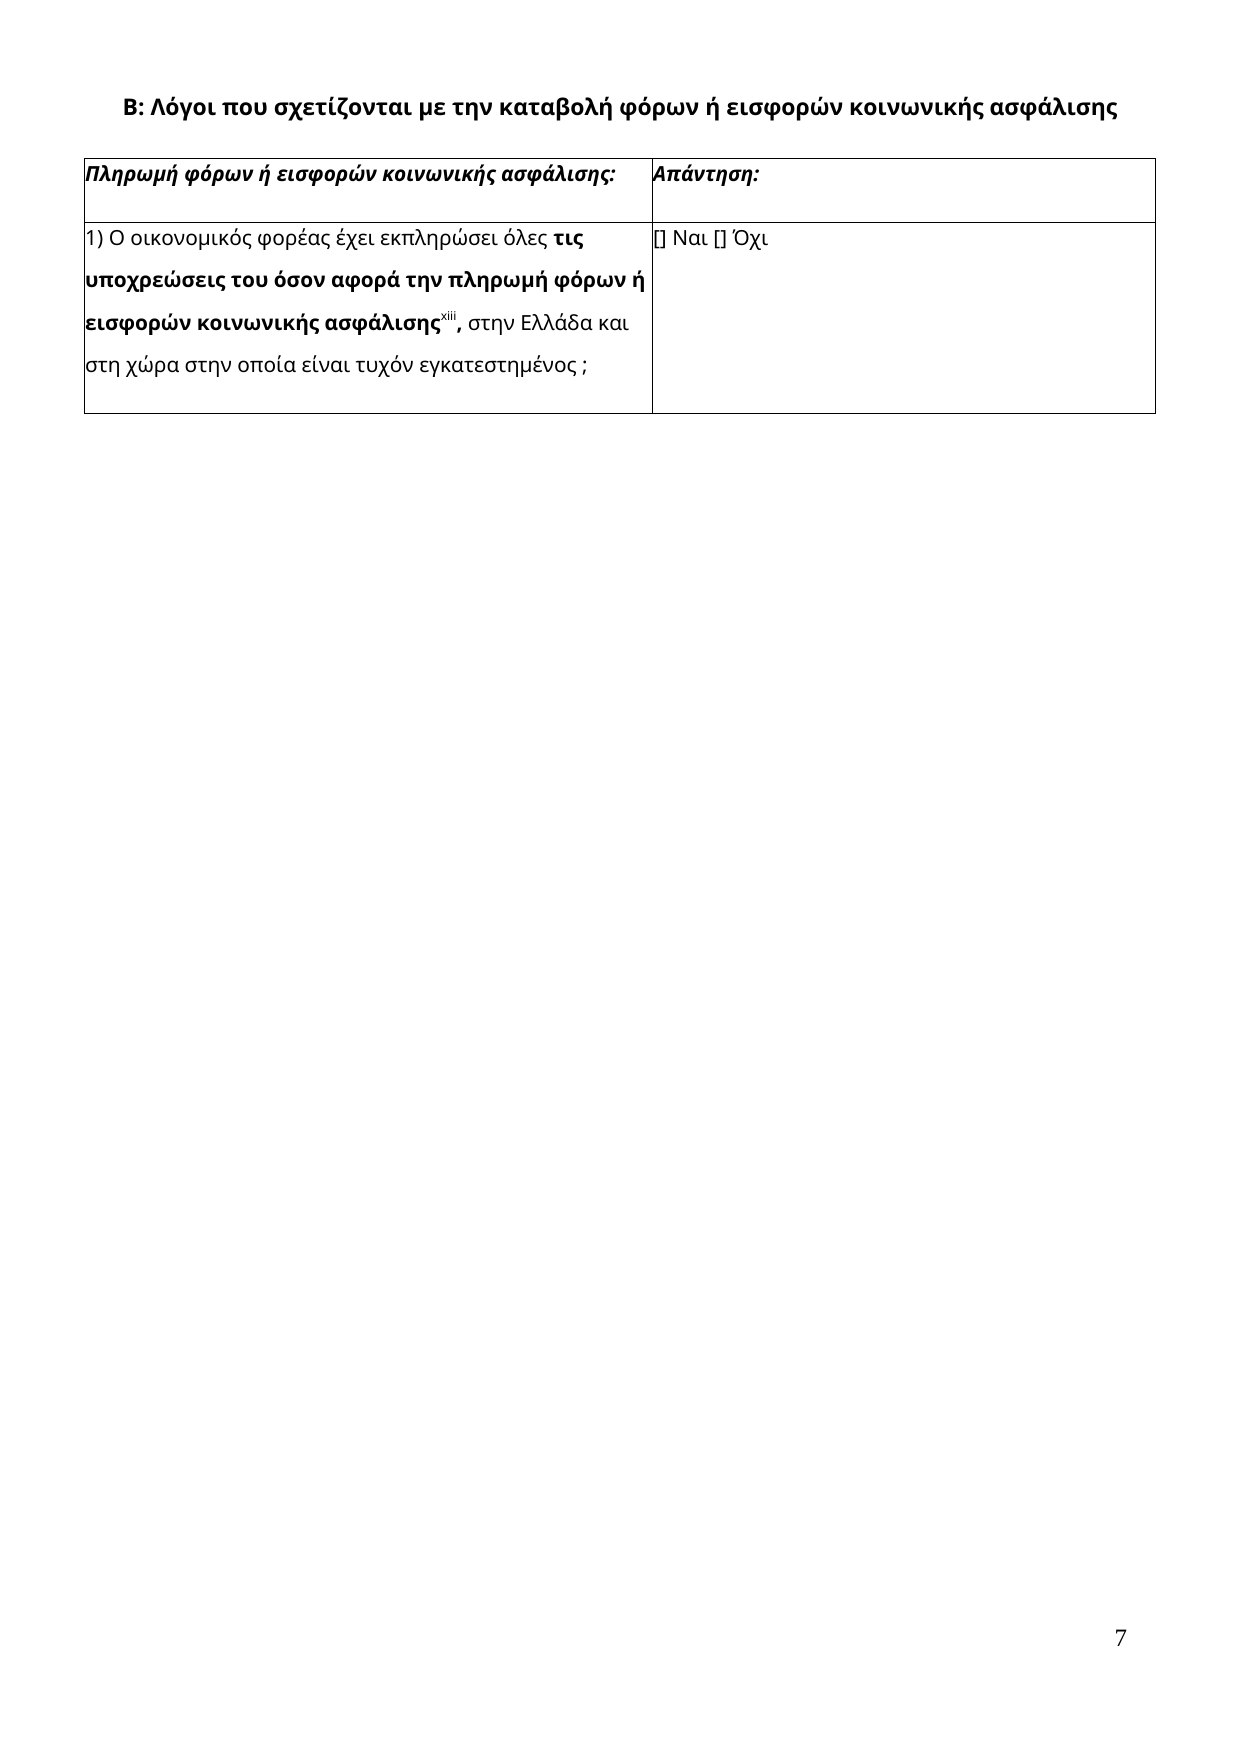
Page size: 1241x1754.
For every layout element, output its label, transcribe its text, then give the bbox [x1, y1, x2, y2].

table_cell [] Ναι [] Όχι [653, 223, 1155, 413]
table_cell 1) Ο οικονομικός φορέας έχει εκπληρώσει όλες τις υποχρεώσεις του όσον αφορά την πληρωμή φόρων ή εισφορών κοινωνικής ασφάλισης, στην Ελλάδα και στη χώρα στην οποία είναι τυχόν εγκατεστημένος ; [85, 223, 652, 413]
table_header Απάντηση: [653, 159, 1155, 222]
text Β: Λόγοι που σχετίζονται με την καταβολή φόρων ή εισφορών κοινωνικής ασφάλισης [113, 90, 1127, 122]
table_header Πληρωμή φόρων ή εισφορών κοινωνικής ασφάλισης: [85, 159, 652, 222]
